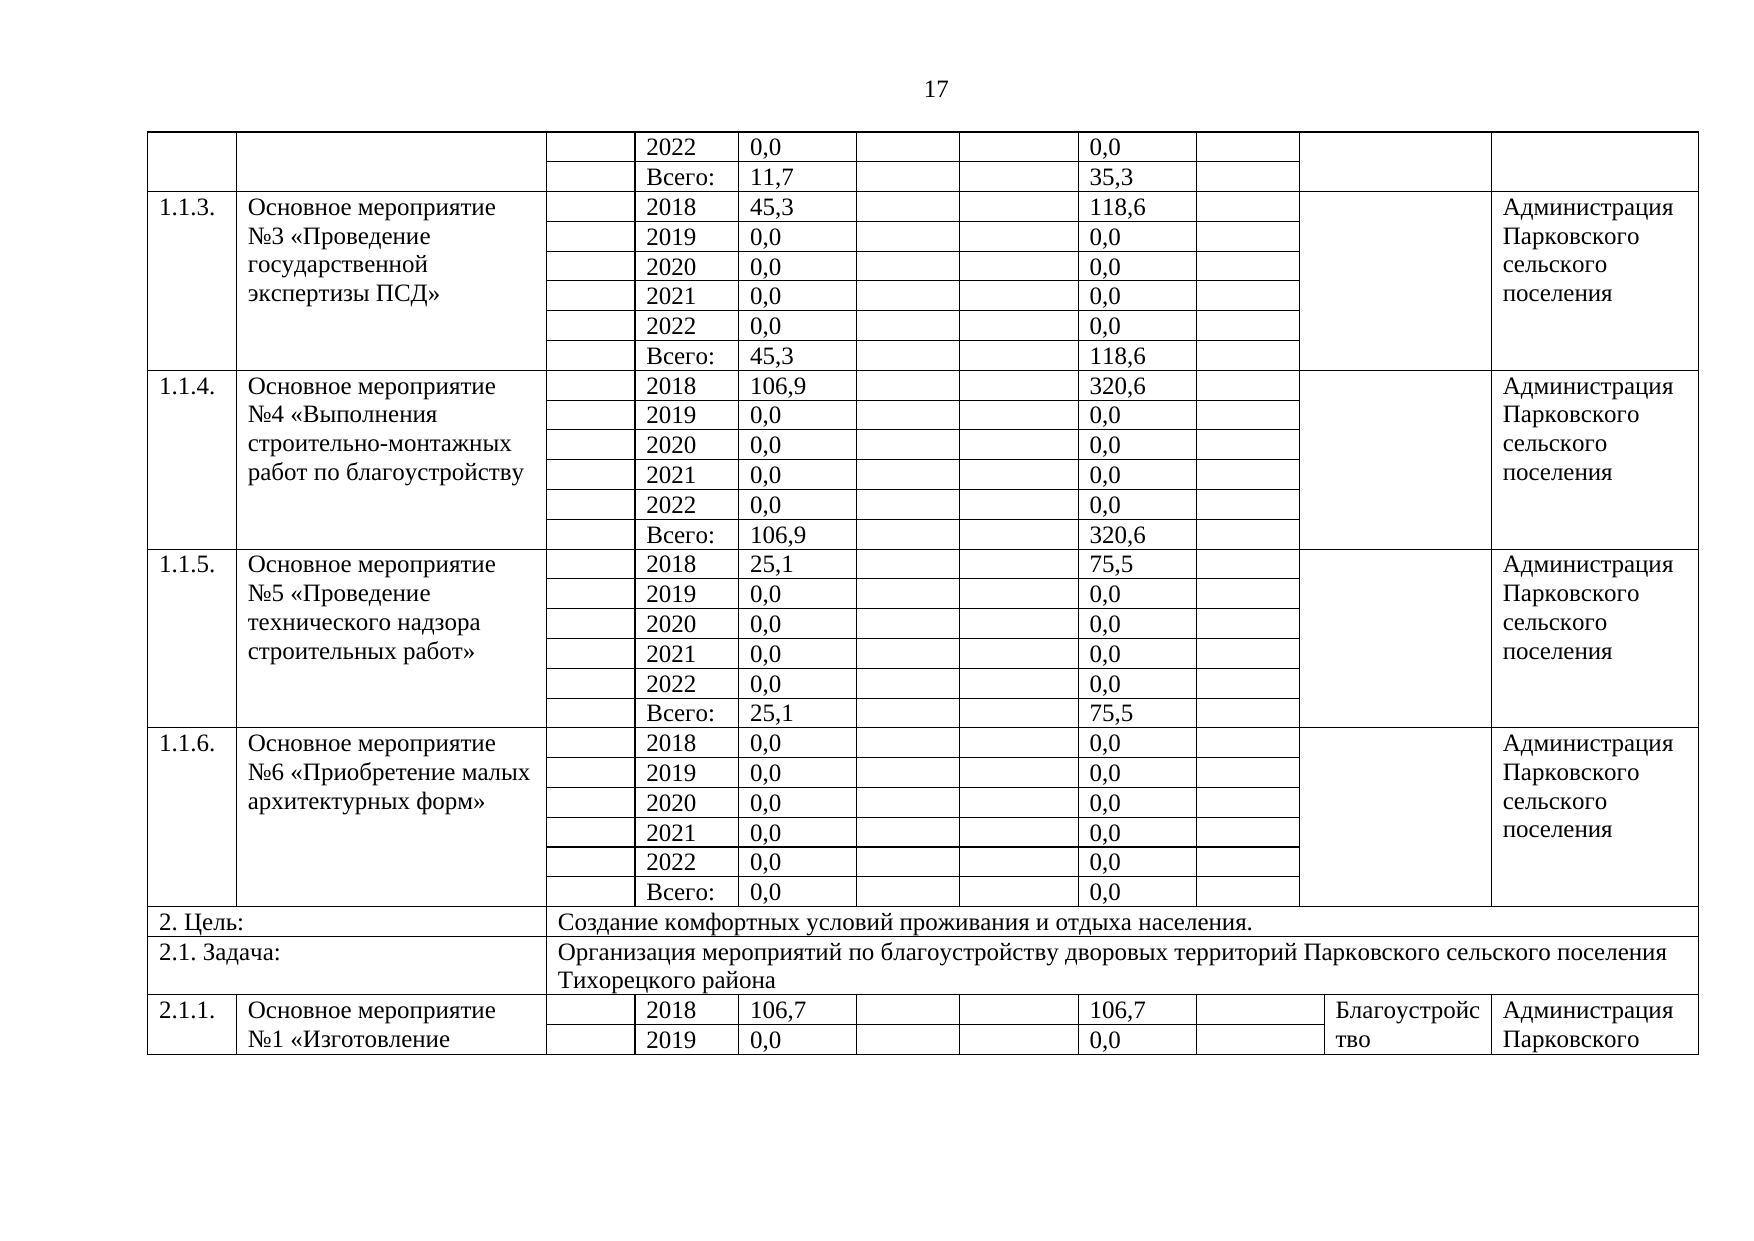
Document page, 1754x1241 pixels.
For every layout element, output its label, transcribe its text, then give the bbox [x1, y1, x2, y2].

table_cell [1197, 609, 1299, 638]
table_cell 0,0 [739, 758, 856, 787]
table_cell [1197, 371, 1299, 399]
table_cell 2019 [636, 1025, 738, 1054]
table_cell 0,0 [739, 460, 856, 489]
table_cell [547, 222, 634, 251]
table_cell [547, 133, 634, 161]
table_cell 45,3 [739, 341, 856, 370]
table_cell 2019 [636, 222, 738, 251]
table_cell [1492, 995, 1698, 1054]
table_cell [960, 192, 1078, 221]
table_cell 2020 [636, 788, 738, 817]
table_cell Администрация Парковского сельского поселения [1492, 371, 1698, 548]
table_cell 0,0 [1079, 639, 1196, 668]
table_cell [960, 579, 1078, 608]
table_cell [960, 371, 1078, 399]
table_cell [960, 252, 1078, 280]
table_cell [857, 371, 959, 399]
table_cell 0,0 [739, 579, 856, 608]
table_cell [857, 788, 959, 817]
table_cell [857, 699, 959, 727]
table_cell [547, 430, 634, 459]
table_cell Всего: [636, 162, 738, 191]
table_cell 0,0 [739, 252, 856, 280]
table_cell 0,0 [1079, 222, 1196, 251]
table_cell 2018 [636, 550, 738, 578]
table_cell [857, 639, 959, 668]
table_cell [857, 877, 959, 906]
table_cell Основное мероприятие №6 «Приобретение малых архитектурных форм» [237, 728, 546, 906]
table_cell [960, 281, 1078, 310]
table_cell Всего: [636, 699, 738, 727]
table_cell [857, 550, 959, 578]
table_cell [960, 609, 1078, 638]
table_cell [547, 758, 634, 787]
table_cell 2022 [636, 133, 738, 161]
table_cell 1.1.3. [148, 192, 236, 370]
table_cell [960, 758, 1078, 787]
table_cell [857, 1025, 959, 1054]
table_cell [1197, 1025, 1324, 1054]
table_cell [857, 133, 959, 161]
table_cell [547, 490, 634, 519]
table_cell 2021 [636, 281, 738, 310]
table_cell [960, 818, 1078, 846]
table_cell [547, 1025, 634, 1054]
table_cell Основное мероприятие №1 «Изготовление топографической съемки» [237, 995, 546, 1054]
table_cell Всего: [636, 520, 738, 548]
table_cell 106,7 [1079, 995, 1196, 1024]
table_cell 0,0 [739, 639, 856, 668]
table_cell [960, 490, 1078, 519]
table_cell [857, 460, 959, 489]
table_cell 2021 [636, 818, 738, 846]
table_cell [960, 639, 1078, 668]
table_cell 0,0 [1079, 1025, 1196, 1054]
table_cell 0,0 [1079, 281, 1196, 310]
table_cell Создание комфортных условий проживания и отдыха населения. [547, 907, 1698, 936]
table_cell [960, 1025, 1078, 1054]
table_cell 0,0 [739, 133, 856, 161]
table_cell [960, 341, 1078, 370]
table_cell 2022 [636, 311, 738, 340]
table_cell 0,0 [1079, 818, 1196, 846]
table_cell [1197, 281, 1299, 310]
table_cell 0,0 [739, 609, 856, 638]
table_cell Организация мероприятий по благоустройству дворовых территорий Парковского сельского поселения Тихорецкого района [547, 937, 1698, 994]
table_cell [1197, 490, 1299, 519]
table_cell [960, 699, 1078, 727]
table_cell [960, 401, 1078, 429]
table_cell [1300, 550, 1491, 727]
table_cell 0,0 [1079, 401, 1196, 429]
table_cell 0,0 [739, 281, 856, 310]
table_cell [1197, 995, 1324, 1024]
table_cell 2022 [636, 490, 738, 519]
table_cell 25,1 [739, 699, 856, 727]
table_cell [1492, 192, 1698, 370]
table_cell [1197, 788, 1299, 817]
table_cell 2022 [636, 669, 738, 697]
table_cell 0,0 [739, 788, 856, 817]
table_cell 2018 [636, 192, 738, 221]
table_cell [547, 281, 634, 310]
table_cell [857, 281, 959, 310]
table_cell 0,0 [739, 877, 856, 906]
table_cell [547, 995, 634, 1024]
table_cell [1300, 728, 1491, 906]
table_cell [857, 311, 959, 340]
table_cell [547, 848, 634, 876]
table_cell 0,0 [739, 311, 856, 340]
table_cell 2020 [636, 430, 738, 459]
table_cell 2019 [636, 579, 738, 608]
table_cell [1197, 460, 1299, 489]
table_cell 0,0 [739, 222, 856, 251]
table_cell 0,0 [1079, 758, 1196, 787]
table_cell 2019 [636, 758, 738, 787]
table_cell [547, 609, 634, 638]
table_cell [857, 401, 959, 429]
table_cell 118,6 [1079, 192, 1196, 221]
table_cell 75,5 [1079, 699, 1196, 727]
table_cell [1197, 550, 1299, 578]
table_cell 0,0 [739, 818, 856, 846]
table_cell [547, 252, 634, 280]
table_cell [1197, 401, 1299, 429]
table_cell 0,0 [1079, 311, 1196, 340]
table_cell [547, 728, 634, 757]
table_cell 0,0 [739, 490, 856, 519]
table_cell 0,0 [1079, 848, 1196, 876]
table_cell 106,7 [739, 995, 856, 1024]
table_cell [1197, 252, 1299, 280]
table_cell [547, 341, 634, 370]
table_cell 1.1.4. [148, 371, 236, 548]
table_cell 0,0 [739, 1025, 856, 1054]
table_cell [1197, 162, 1299, 191]
table_cell [547, 788, 634, 817]
table_cell [857, 162, 959, 191]
table_cell 320,6 [1079, 371, 1196, 399]
table_cell [547, 699, 634, 727]
table_cell [857, 252, 959, 280]
table_cell [960, 788, 1078, 817]
table_cell 0,0 [1079, 252, 1196, 280]
table_cell 0,0 [739, 430, 856, 459]
table_cell [1197, 133, 1299, 161]
table_cell [857, 728, 959, 757]
table_cell 0,0 [739, 401, 856, 429]
table_cell [960, 848, 1078, 876]
table_cell [857, 818, 959, 846]
table_cell 0,0 [739, 728, 856, 757]
table_cell 106,9 [739, 520, 856, 548]
table_cell [857, 758, 959, 787]
table_cell 2. Цель: [148, 907, 546, 936]
table_cell [1197, 520, 1299, 548]
table_cell [857, 609, 959, 638]
table_cell 2018 [636, 728, 738, 757]
table_cell [1197, 430, 1299, 459]
table_cell [1197, 818, 1299, 846]
table_cell [960, 162, 1078, 191]
table_cell 0,0 [1079, 460, 1196, 489]
table_cell 25,1 [739, 550, 856, 578]
table_cell [1197, 222, 1299, 251]
table_cell Администрация Парковского сельского поселения [1492, 728, 1698, 906]
table_cell [1197, 728, 1299, 757]
table_cell 2020 [636, 609, 738, 638]
table_cell 1.1.6. [148, 728, 236, 906]
table_cell 2021 [636, 460, 738, 489]
table_cell Основное мероприятие №5 «Проведение технического надзора строительных работ» [237, 550, 546, 727]
table_cell 0,0 [1079, 728, 1196, 757]
table_cell [547, 371, 634, 399]
table_cell 320,6 [1079, 520, 1196, 548]
table_cell 2.1. Задача: [148, 937, 546, 994]
table_cell Всего: [636, 877, 738, 906]
table_cell 2018 [636, 371, 738, 399]
table_cell [960, 460, 1078, 489]
table_cell [1197, 669, 1299, 697]
table_cell 0,0 [1079, 490, 1196, 519]
table_cell 0,0 [739, 848, 856, 876]
table_cell [1197, 758, 1299, 787]
table_cell [1197, 639, 1299, 668]
table_cell [857, 579, 959, 608]
table_cell [1197, 192, 1299, 221]
table_cell 0,0 [1079, 669, 1196, 697]
table_cell Администрация Парковского сельского поселения [1492, 550, 1698, 727]
table_cell [857, 192, 959, 221]
table_cell 2020 [636, 252, 738, 280]
table_cell 0,0 [1079, 609, 1196, 638]
table_cell 2018 [636, 995, 738, 1024]
table_cell [1197, 341, 1299, 370]
table_cell [960, 311, 1078, 340]
table_cell 45,3 [739, 192, 856, 221]
table_cell [960, 995, 1078, 1024]
table_cell 0,0 [739, 669, 856, 697]
table_cell 0,0 [1079, 877, 1196, 906]
table_cell [1197, 877, 1299, 906]
table_cell [960, 520, 1078, 548]
table_cell [857, 222, 959, 251]
table_cell 75,5 [1079, 550, 1196, 578]
table_cell [960, 133, 1078, 161]
table_cell [547, 877, 634, 906]
table_cell [1300, 371, 1491, 548]
table_cell 0,0 [1079, 788, 1196, 817]
table_cell [857, 995, 959, 1024]
table_cell [857, 520, 959, 548]
table_cell [547, 520, 634, 548]
table_cell [547, 401, 634, 429]
table_cell 118,6 [1079, 341, 1196, 370]
table_cell [960, 222, 1078, 251]
table_cell [857, 341, 959, 370]
table_cell [1197, 579, 1299, 608]
table_cell 2019 [636, 401, 738, 429]
table_cell [857, 848, 959, 876]
table_cell [547, 818, 634, 846]
table_cell [857, 430, 959, 459]
table_cell [547, 460, 634, 489]
table_cell [960, 430, 1078, 459]
table_cell [547, 162, 634, 191]
table_cell 35,3 [1079, 162, 1196, 191]
table_cell [547, 192, 634, 221]
table_cell [960, 550, 1078, 578]
table_cell Основное мероприятие №4 «Выполнения строительно-монтажных работ по благоустройству [237, 371, 546, 548]
table_cell 11,7 [739, 162, 856, 191]
table_cell [1197, 311, 1299, 340]
table_cell [547, 550, 634, 578]
table_cell [547, 311, 634, 340]
table_cell Всего: [636, 341, 738, 370]
table_cell 106,9 [739, 371, 856, 399]
table_cell 2022 [636, 848, 738, 876]
table_cell 1.1.5. [148, 550, 236, 727]
table_cell [857, 490, 959, 519]
table_cell Благоустройство общественных территорий [1325, 995, 1491, 1054]
table_cell Основное мероприятие №3 «Проведение государственной экспертизы ПСД» [237, 192, 546, 370]
table_cell [1300, 192, 1491, 370]
table_cell 2.1.1. [148, 995, 236, 1054]
table_cell [960, 669, 1078, 697]
table_cell [960, 877, 1078, 906]
table_cell 0,0 [1079, 430, 1196, 459]
table_cell [960, 728, 1078, 757]
table_cell [547, 639, 634, 668]
table_cell [547, 669, 634, 697]
table_cell 2021 [636, 639, 738, 668]
table_cell [857, 669, 959, 697]
table_cell [1197, 699, 1299, 727]
table_cell [1197, 848, 1299, 876]
table_cell 0,0 [1079, 579, 1196, 608]
table_cell 0,0 [1079, 133, 1196, 161]
table_cell [547, 579, 634, 608]
